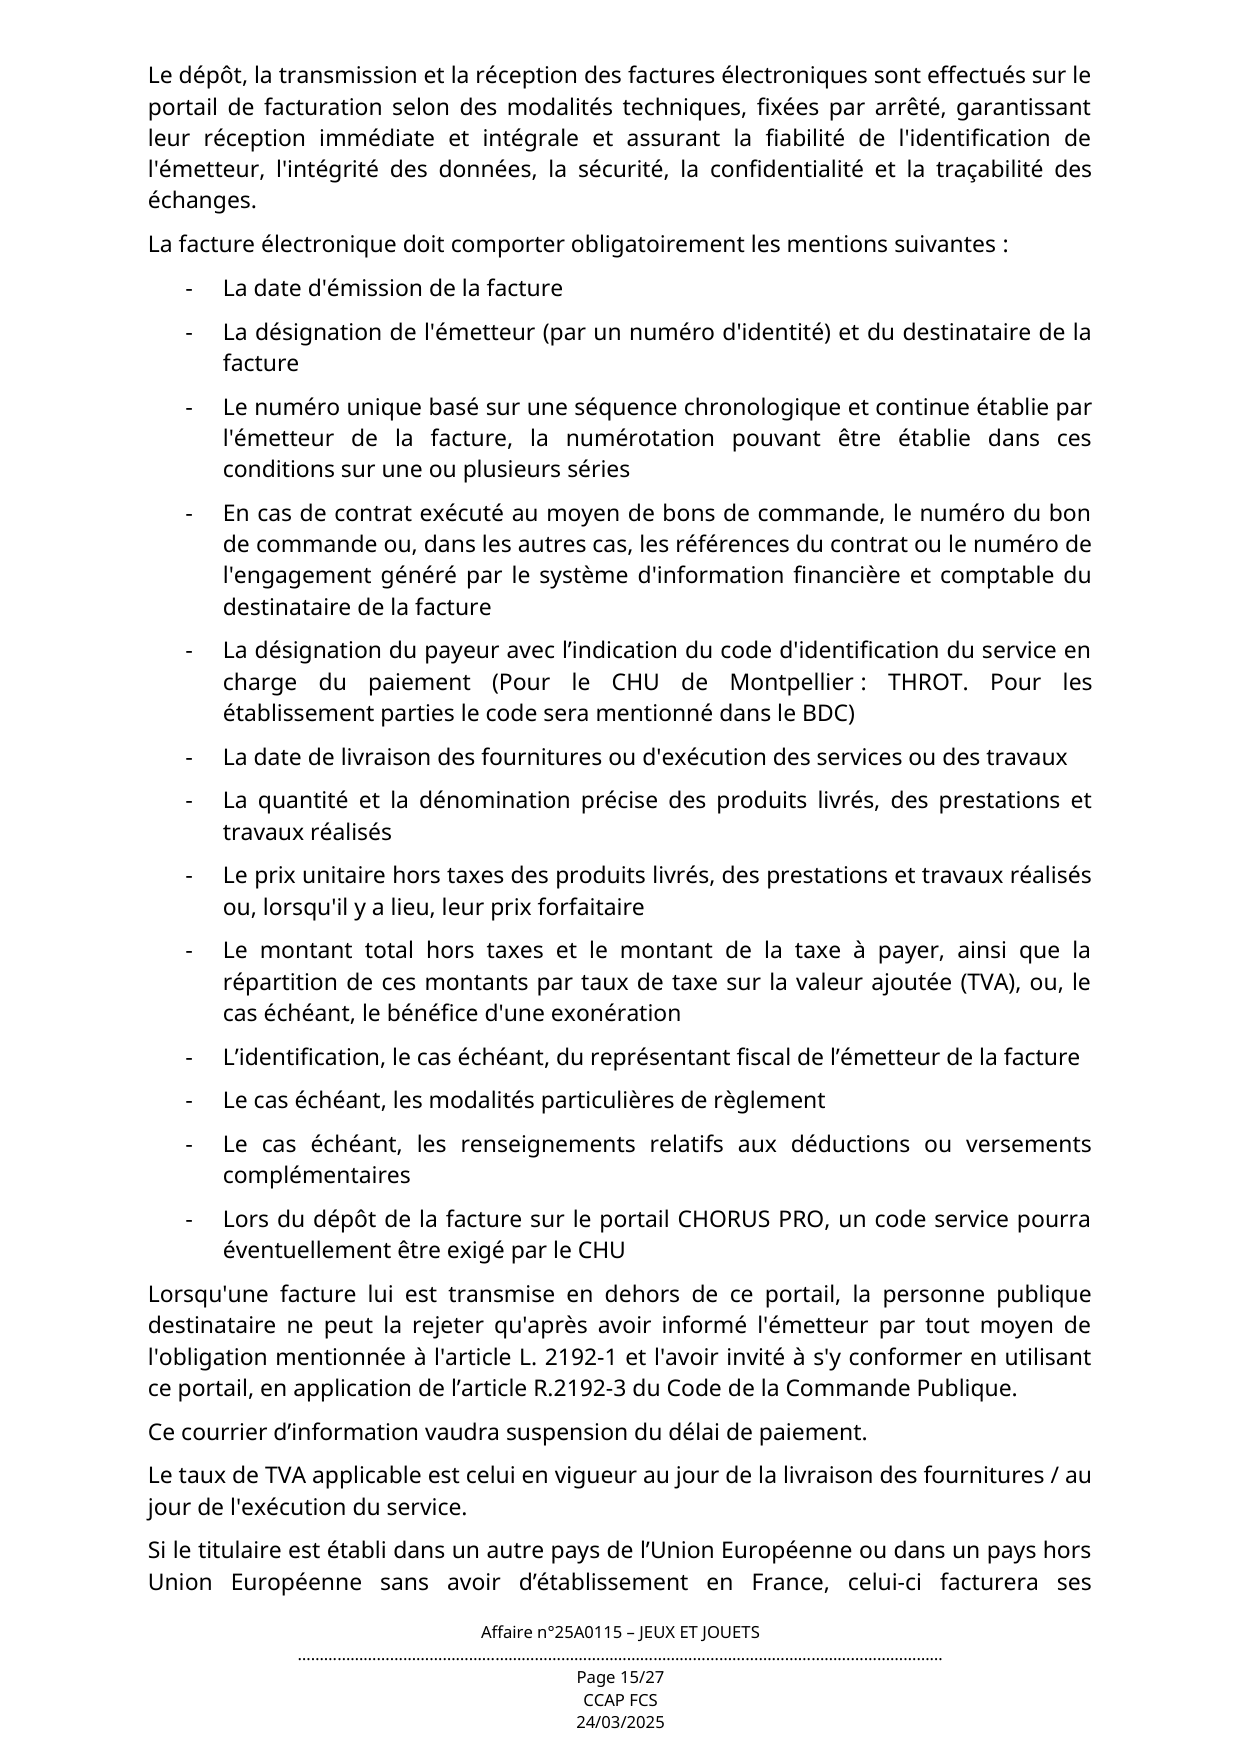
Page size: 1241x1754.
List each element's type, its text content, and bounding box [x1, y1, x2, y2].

list En cas de contrat exécuté au moyen de bons de commande, le numéro du bon de commande ou, dans les autres cas, les références du contrat ou le numéro de l'engagement généré par le système d'information financière et comptable du destinataire de la facture [185, 497, 1093, 622]
text Ce courrier d’information vaudra suspension du délai de paiement. [148, 1415, 1093, 1447]
list Le cas échéant, les renseignements relatifs aux déductions ou versements complémentaires [185, 1128, 1093, 1190]
list La désignation du payeur avec l’indication du code d'identification du service en charge du paiement (Pour le CHU de Montpellier : THROT. Pour les établissement parties le code sera mentionné dans le BDC) [185, 634, 1093, 728]
text Lorsqu'une facture lui est transmise en dehors de ce portail, la personne publique destinataire ne peut la rejeter qu'après avoir informé l'émetteur par tout moyen de l'obligation mentionnée à l'article L. 2192-1 et l'avoir invité à s'y conformer en utilisant ce portail, en application de l’article R.2192-3 du Code de la Commande Publique. [148, 1278, 1093, 1403]
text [148, 1534, 1093, 1597]
list Le cas échéant, les modalités particulières de règlement [185, 1084, 1093, 1115]
list La désignation de l'émetteur (par un numéro d'identité) et du destinataire de la facture [185, 315, 1093, 378]
text Le dépôt, la transmission et la réception des factures électroniques sont effectués sur le portail de facturation selon des modalités techniques, fixées par arrêté, garantissant leur réception immédiate et intégrale et assurant la fiabilité de l'identification de l'émetteur, l'intégrité des données, la sécurité, la confidentialité et la traçabilité des échanges. [148, 59, 1093, 215]
text Le taux de TVA applicable est celui en vigueur au jour de la livraison des fournitures / au jour de l'exécution du service. [148, 1459, 1093, 1522]
list Le montant total hors taxes et le montant de la taxe à payer, ainsi que la répartition de ces montants par taux de taxe sur la valeur ajoutée (TVA), ou, le cas échéant, le bénéfice d'une exonération [185, 934, 1093, 1028]
list Lors du dépôt de la facture sur le portail CHORUS PRO, un code service pourra éventuellement être exigé par le CHU [185, 1203, 1093, 1265]
list Le numéro unique basé sur une séquence chronologique et continue établie par l'émetteur de la facture, la numérotation pouvant être établie dans ces conditions sur une ou plusieurs séries [185, 390, 1093, 484]
list La date d'émission de la facture [185, 272, 1093, 303]
list La quantité et la dénomination précise des produits livrés, des prestations et travaux réalisés [185, 784, 1093, 847]
text La facture électronique doit comporter obligatoirement les mentions suivantes : [148, 228, 1093, 259]
list Le prix unitaire hors taxes des produits livrés, des prestations et travaux réalisés ou, lorsqu'il y a lieu, leur prix forfaitaire [185, 859, 1093, 922]
list L’identification, le cas échéant, du représentant fiscal de l’émetteur de la facture [185, 1040, 1093, 1072]
list La date de livraison des fournitures ou d'exécution des services ou des travaux [185, 740, 1093, 772]
